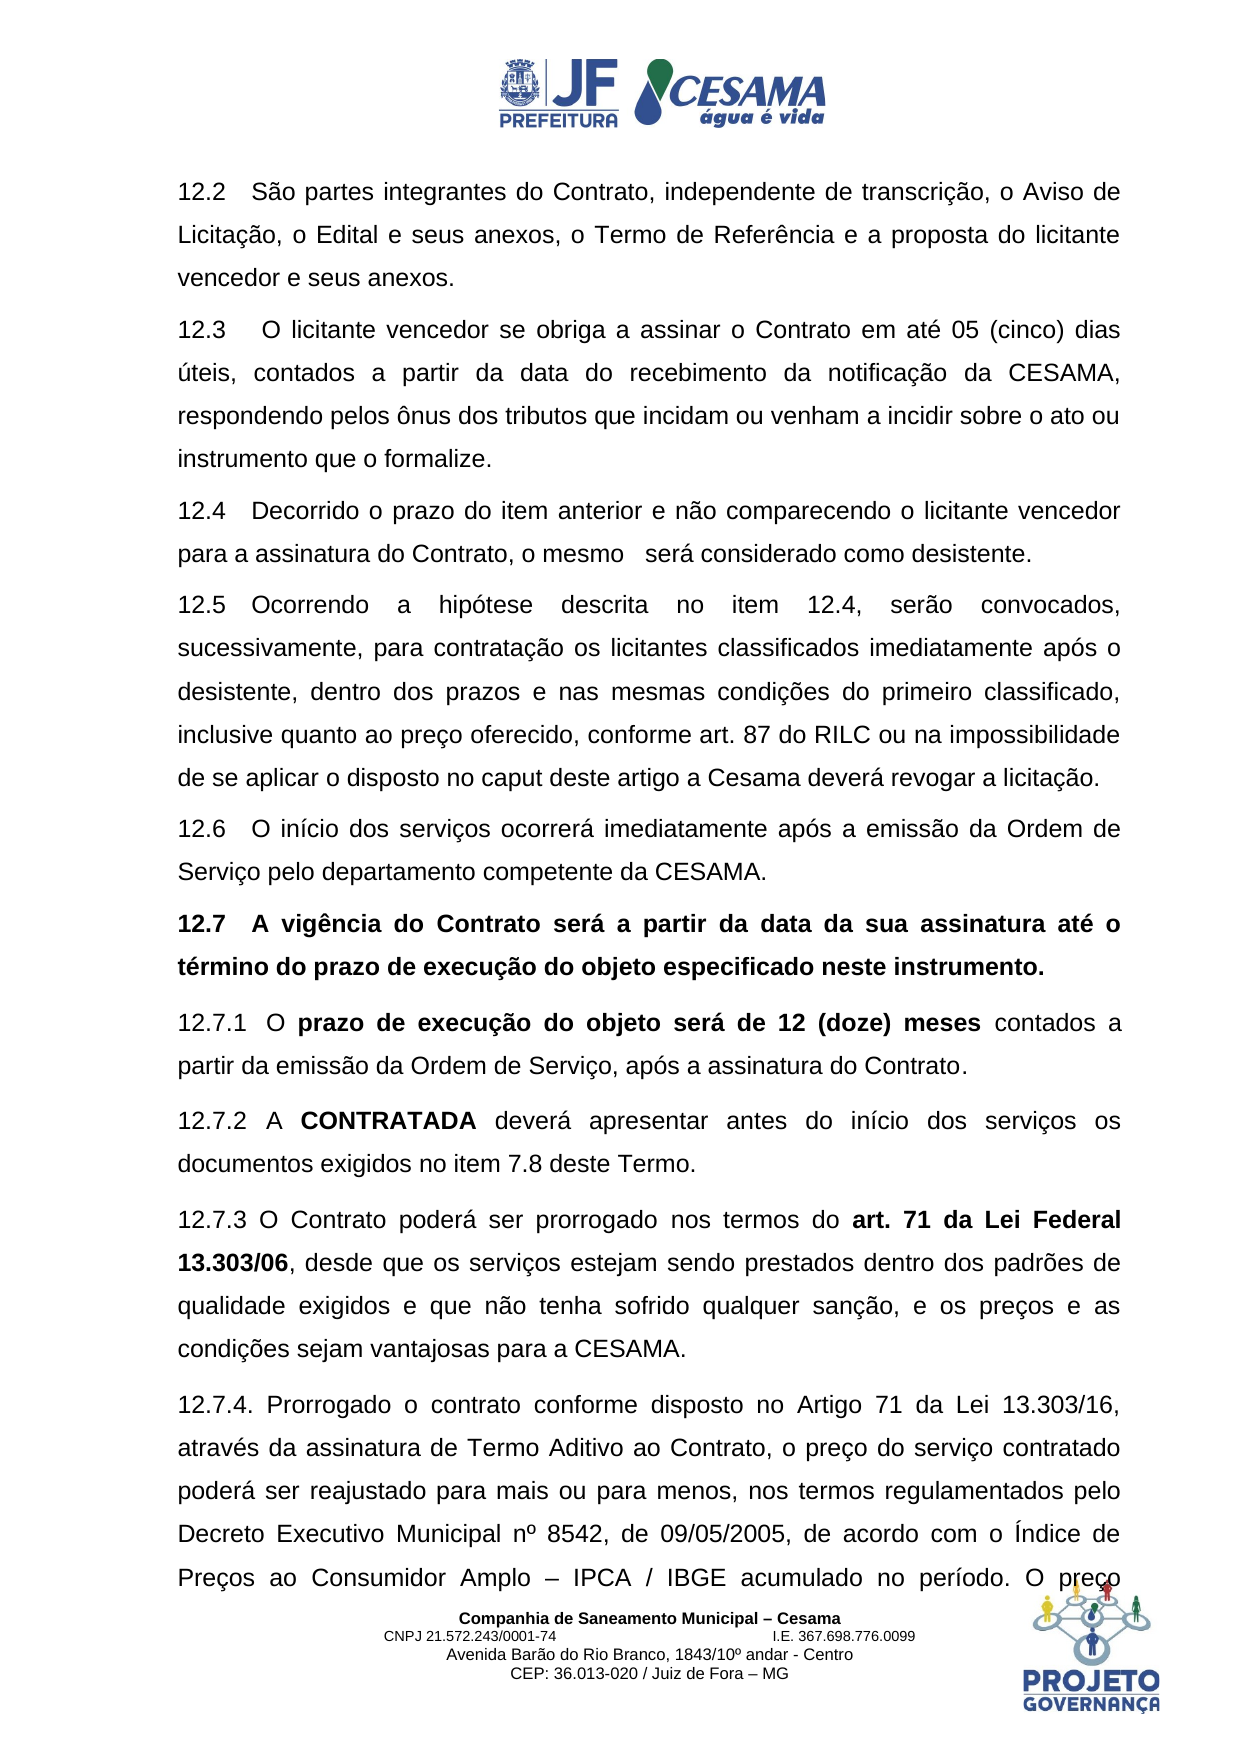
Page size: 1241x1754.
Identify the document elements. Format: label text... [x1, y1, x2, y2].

list A vigência do Contrato será a partir da data da sua assinatura até o término do prazo de execução do objeto especificado neste instrumento. [177, 909, 1122, 981]
text 12.7.3 O Contrato poderá ser prorrogado nos termos do art. 71 da Lei Federal 13.303/06, desde que os serviços estejam sendo prestados dentro dos padrões de qualidade exigidos e que não tenha sofrido qualquer sanção, e os preços e as condições sejam vantajosas para a CESAMA. [177, 1320, 1122, 1363]
picture [1023, 1579, 1160, 1714]
list O início dos serviços ocorrerá imediatamente após a emissão da Ordem de Serviço pelo departamento competente da CESAMA. [177, 814, 1122, 886]
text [177, 1390, 1122, 1591]
picture [498, 59, 826, 128]
list A CONTRATADA deverá apresentar antes do início dos serviços os documentos exigidos no item 7.8 deste Termo. [177, 1106, 1122, 1178]
list São partes integrantes do Contrato, independente de transcrição, o Aviso de Licitação, o Edital e seus anexos, o Termo de Referência e a proposta do licitante vencedor e seus anexos. [177, 177, 1122, 292]
list O prazo de execução do objeto será de 12 (doze) meses contados a partir da emissão da Ordem de Serviço, após a assinatura do Contrato. [177, 1008, 1122, 1079]
text 12.7.3 O Contrato poderá ser prorrogado nos termos do art. 71 da Lei Federal 13.303/06, desde que os serviços estejam sendo prestados dentro dos padrões de qualidade exigidos e que não tenha sofrido qualquer sanção, e os preços e as condições sejam vantajosas para a CESAMA. [177, 1205, 1122, 1291]
list Ocorrendo a hipótese descrita no item 12.4, serão convocados, sucessivamente, para contratação os licitantes classificados imediatamente após o desistente, dentro dos prazos e nas mesmas condições do primeiro classificado, inclusive quanto ao preço oferecido, conforme art. 87 do RILC ou na impossibilidade de se aplicar o disposto no caput deste artigo a Cesama deverá revogar a licitação. [177, 590, 1122, 792]
list O licitante vencedor se obriga a assinar o Contrato em até 05 (cinco) dias úteis, contados a partir da data do recebimento da notificação da CESAMA, respondendo pelos ônus dos tributos que incidam ou venham a incidir sobre o ato ou instrumento que o formalize. [177, 315, 1122, 473]
list Decorrido o prazo do item anterior e não comparecendo o licitante vencedor para a assinatura do Contrato, o mesmo será considerado como desistente. [177, 496, 1122, 568]
